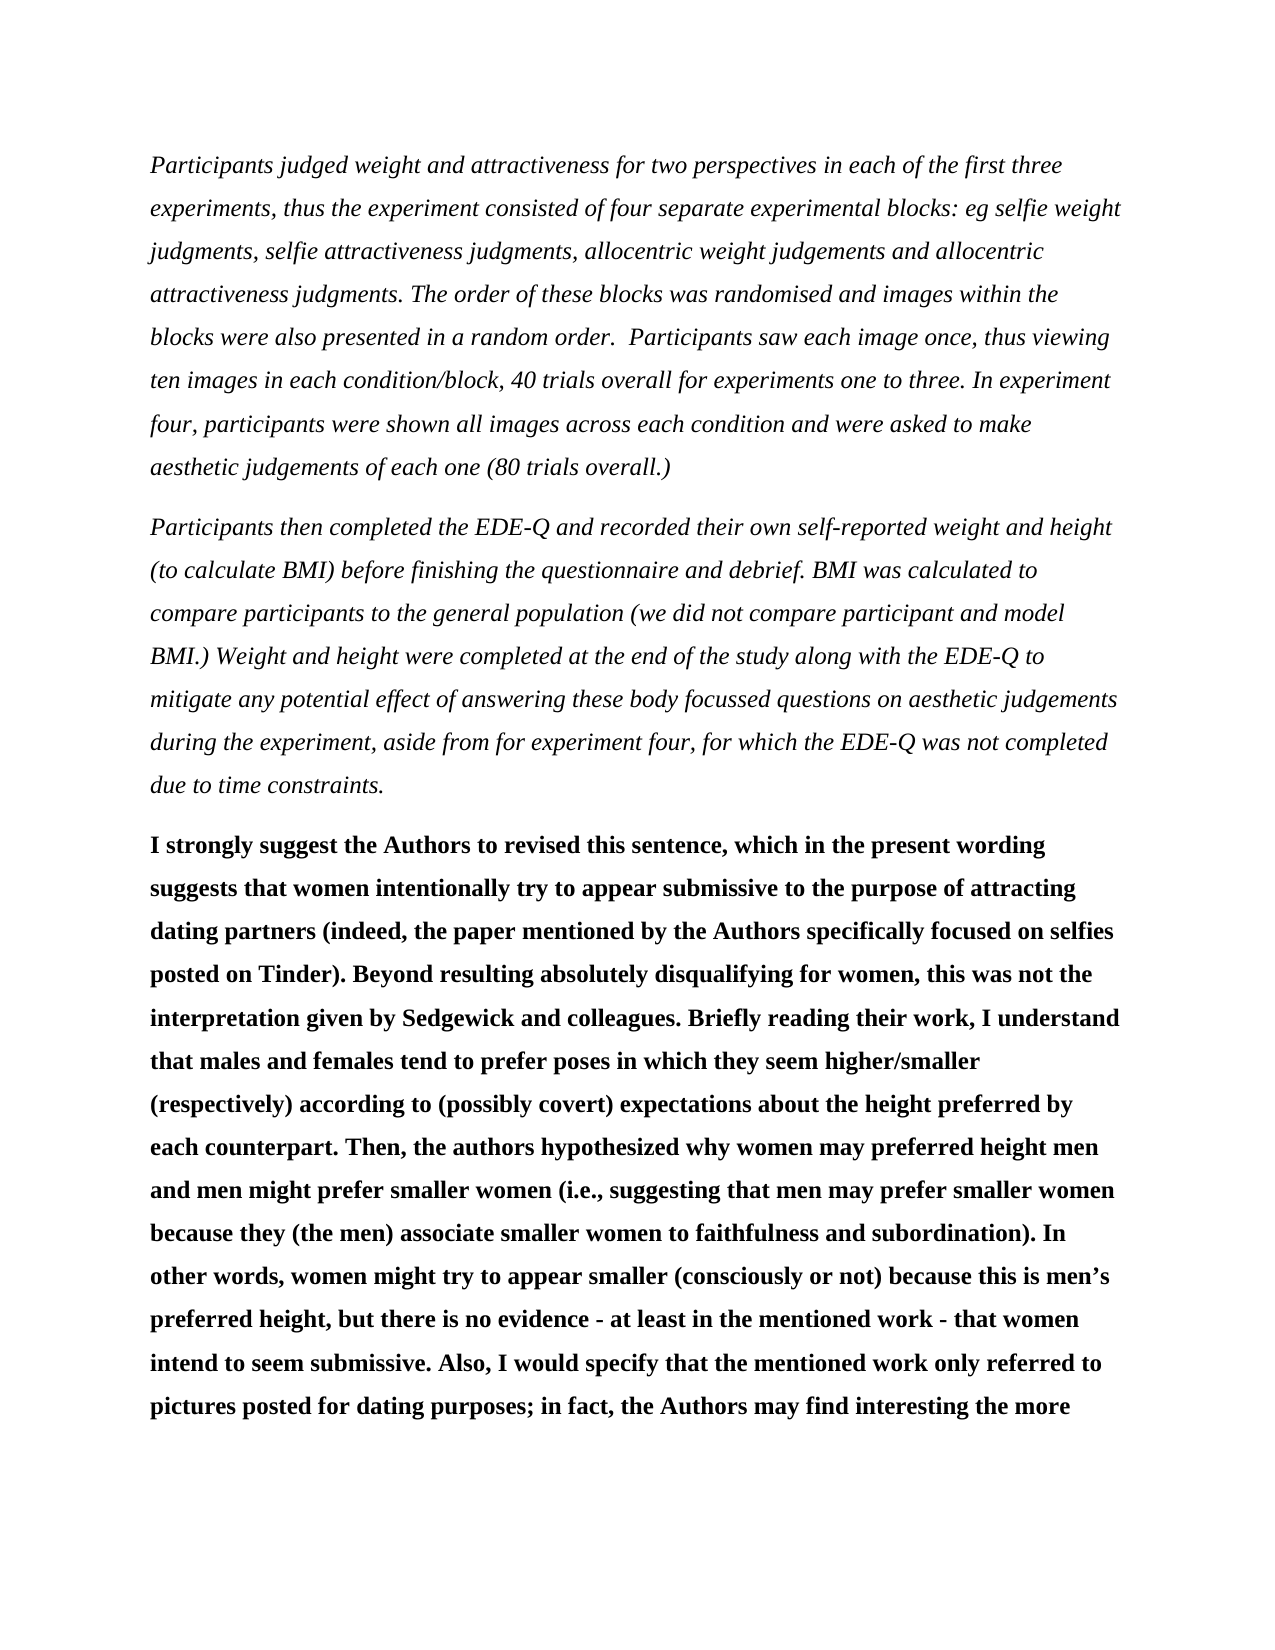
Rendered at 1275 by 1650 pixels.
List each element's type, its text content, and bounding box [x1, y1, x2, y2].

text Participants then completed the EDE-Q and recorded their own self-reported weight and height (to calculate BMI) before finishing the questionnaire and debrief. BMI was calculated to compare participants to the general population (we did not compare participant and model BMI.) Weight and height were completed at the end of the study along with the EDE-Q to mitigate any potential effect of answering these body focussed questions on aesthetic judgements during the experiment, aside from for experiment four, for which the EDE-Q was not completed due to time constraints. [150, 512, 1125, 799]
text Participants judged weight and attractiveness for two perspectives in each of the first three experiments, thus the experiment consisted of four separate experimental blocks: eg selfie weight judgments, selfie attractiveness judgments, allocentric weight judgements and allocentric attractiveness judgments. The order of these blocks was randomised and images within the blocks were also presented in a random order. Participants saw each image once, thus viewing ten images in each condition/block, 40 trials overall for experiments one to three. In experiment four, participants were shown all images across each condition and were asked to make aesthetic judgements of each one (80 trials overall.) [150, 150, 1125, 481]
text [150, 830, 1125, 1419]
